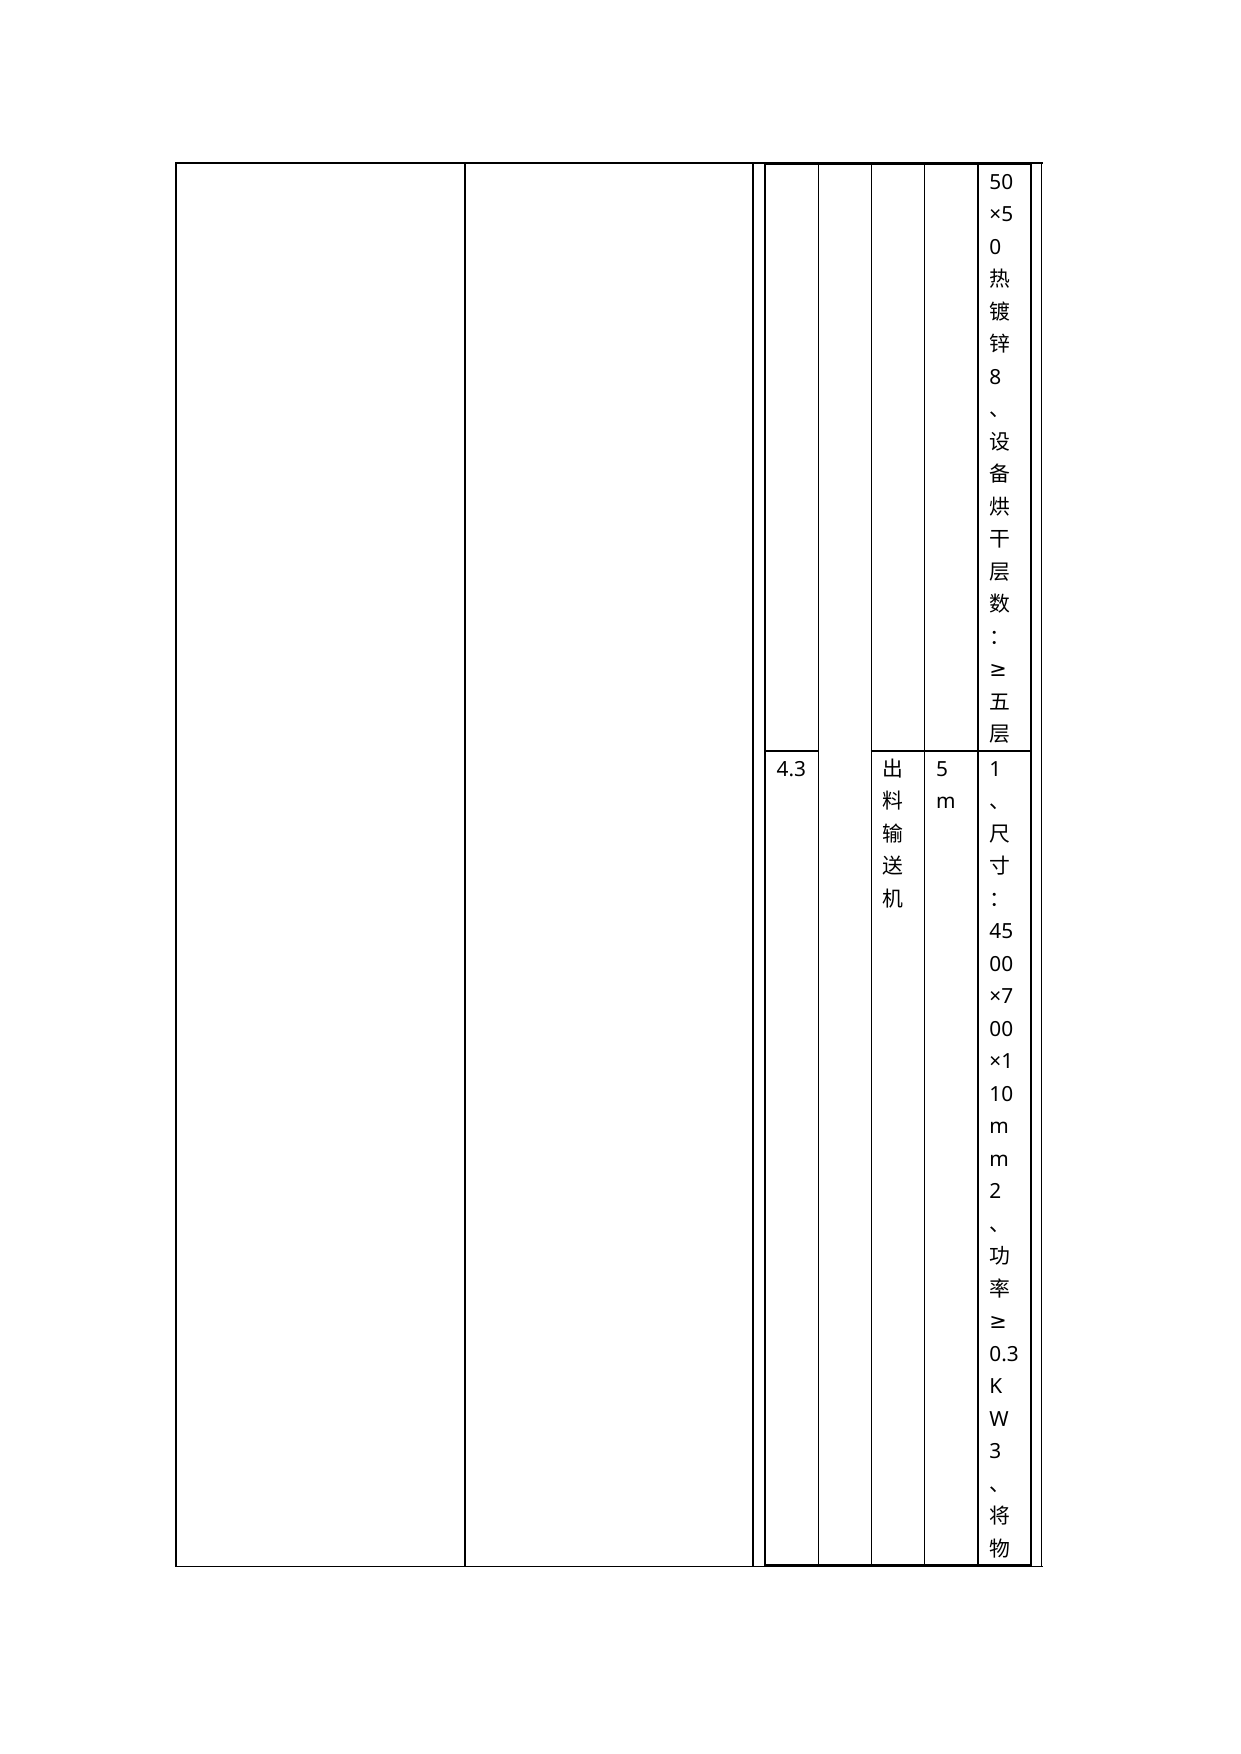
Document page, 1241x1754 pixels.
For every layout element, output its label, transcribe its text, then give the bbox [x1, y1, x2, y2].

table_cell [1032, 164, 1041, 1566]
table_cell 1 [177, 164, 464, 1566]
table_cell [979, 752, 1030, 1564]
table_cell [766, 752, 818, 1564]
table_cell [925, 752, 977, 1564]
table_cell [979, 165, 1030, 750]
table_cell [754, 164, 764, 1566]
table_cell [466, 164, 752, 1566]
table_cell [766, 165, 818, 750]
table_cell [925, 165, 977, 750]
table_cell [872, 752, 924, 1564]
table_cell [819, 165, 871, 1564]
table_cell [872, 165, 924, 750]
